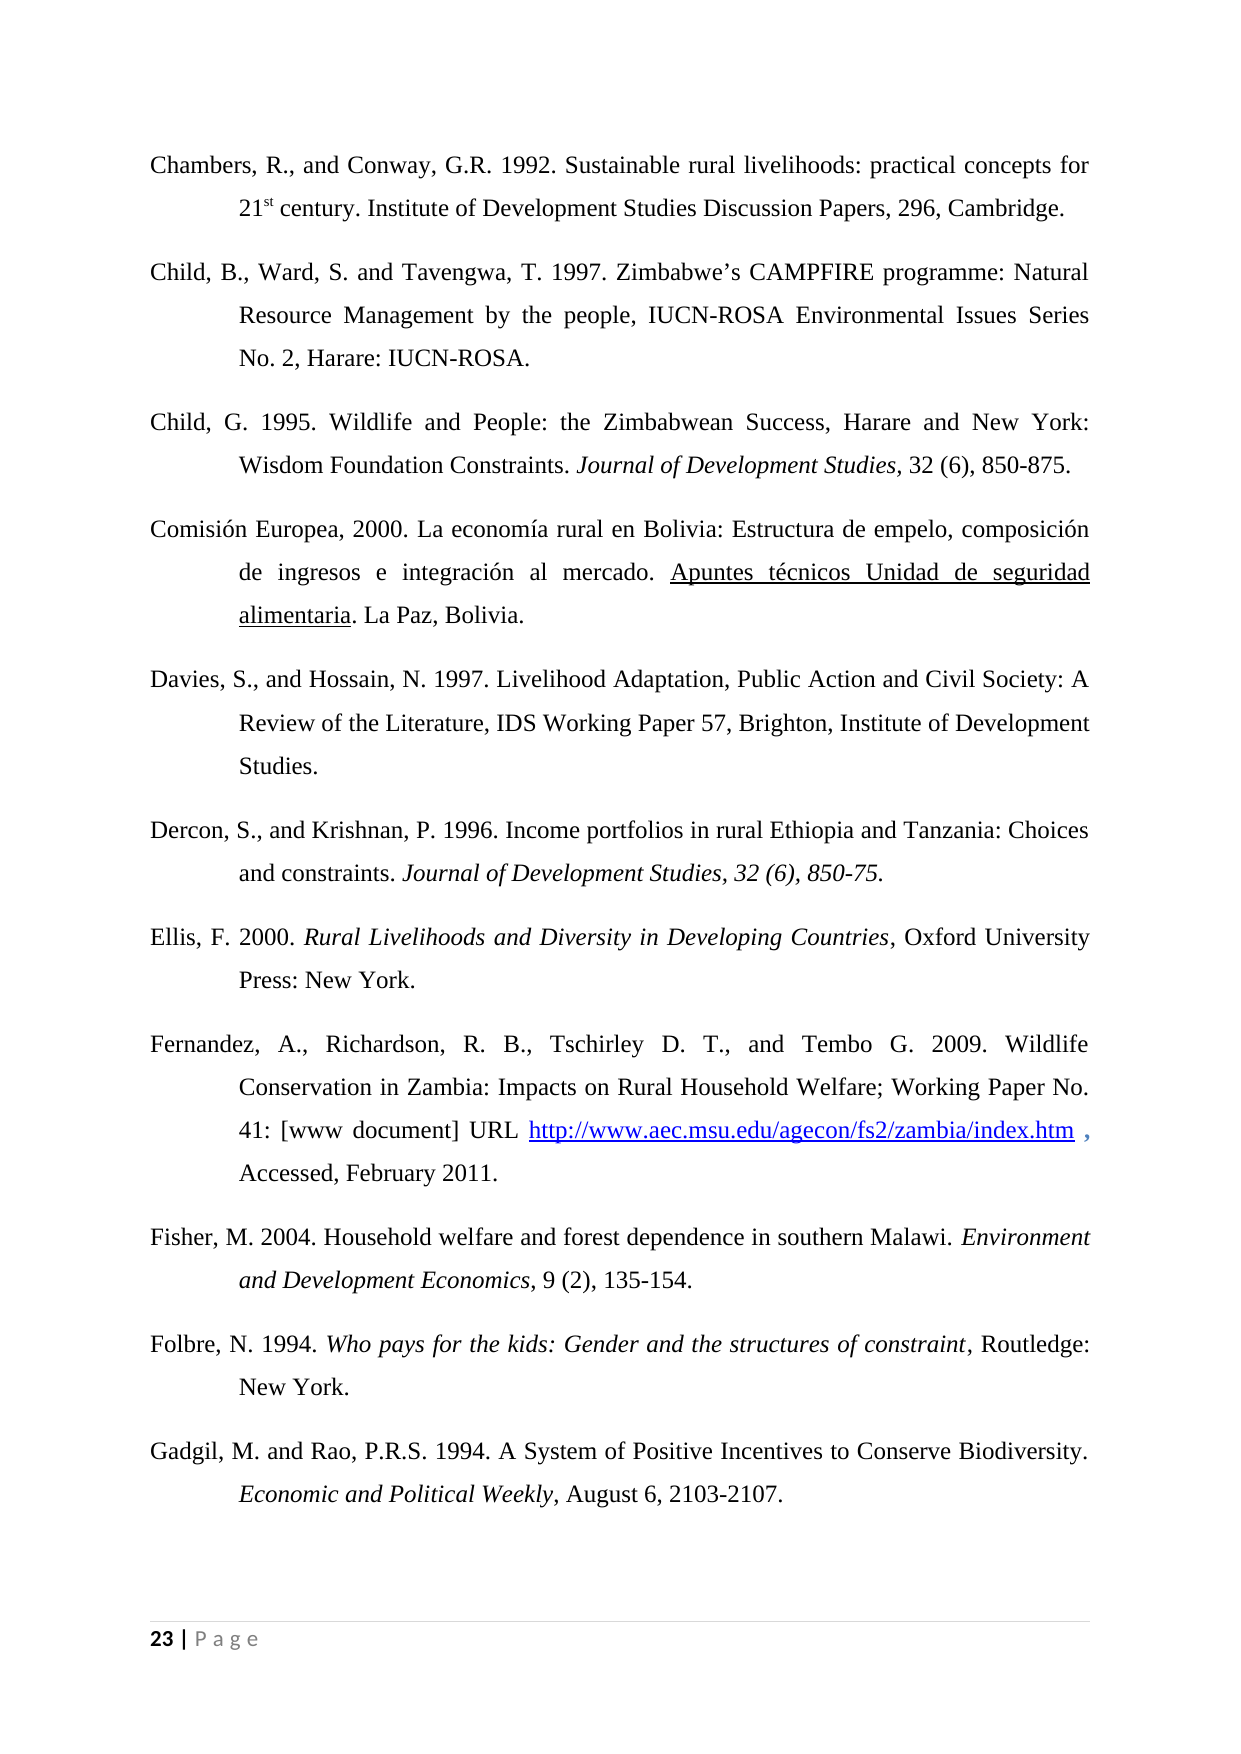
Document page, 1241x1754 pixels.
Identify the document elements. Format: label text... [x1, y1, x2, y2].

text Child, B., Ward, S. and Tavengwa, T. 1997. Zimbabwe’s CAMPFIRE programme: Natural Resource Management by the people, IUCN-ROSA Environmental Issues Series No. 2, Harare: IUCN-ROSA. [150, 257, 1090, 372]
text Folbre, N. 1994. Who pays for the kids: Gender and the structures of constraint, Routledge: New York. [150, 1329, 1090, 1401]
text Fernandez, A., Richardson, R. B., Tschirley D. T., and Tembo G. 2009. Wildlife Conservation in Zambia: Impacts on Rural Household Welfare; Working Paper No. 41: [www document] URL http://www.aec.msu.edu/agecon/fs2/zambia/index.htm , Accessed, February 2011. [150, 1029, 1090, 1187]
text Child, G. 1995. Wildlife and People: the Zimbabwean Success, Harare and New York: Wisdom Foundation Constraints. Journal of Development Studies, 32 (6), 850-875. [150, 407, 1090, 479]
text Ellis, F. 2000. Rural Livelihoods and Diversity in Developing Countries, Oxford University Press: New York. [150, 922, 1090, 994]
text Davies, S., and Hossain, N. 1997. Livelihood Adaptation, Public Action and Civil Society: A Review of the Literature, IDS Working Paper 57, Brighton, Institute of Development Studies. [150, 664, 1090, 779]
text Dercon, S., and Krishnan, P. 1996. Income portfolios in rural Ethiopia and Tanzania: Choices and constraints. Journal of Development Studies, 32 (6), 850-75. [150, 815, 1090, 887]
text Fisher, M. 2004. Household welfare and forest dependence in southern Malawi. Environment and Development Economics, 9 (2), 135-154. [150, 1222, 1090, 1294]
text Chambers, R., and Conway, G.R. 1992. Sustainable rural livelihoods: practical concepts for 21st century. Institute of Development Studies Discussion Papers, 296, Cambridge. [150, 150, 1090, 222]
text Comisión Europea, 2000. La economía rural en Bolivia: Estructura de empelo, composición de ingresos e integración al mercado. Apuntes técnicos Unidad de seguridad alimentaria. La Paz, Bolivia. [150, 514, 1090, 629]
text Gadgil, M. and Rao, P.R.S. 1994. A System of Positive Incentives to Conserve Biodiversity. Economic and Political Weekly, August 6, 2103-2107. [150, 1436, 1090, 1508]
